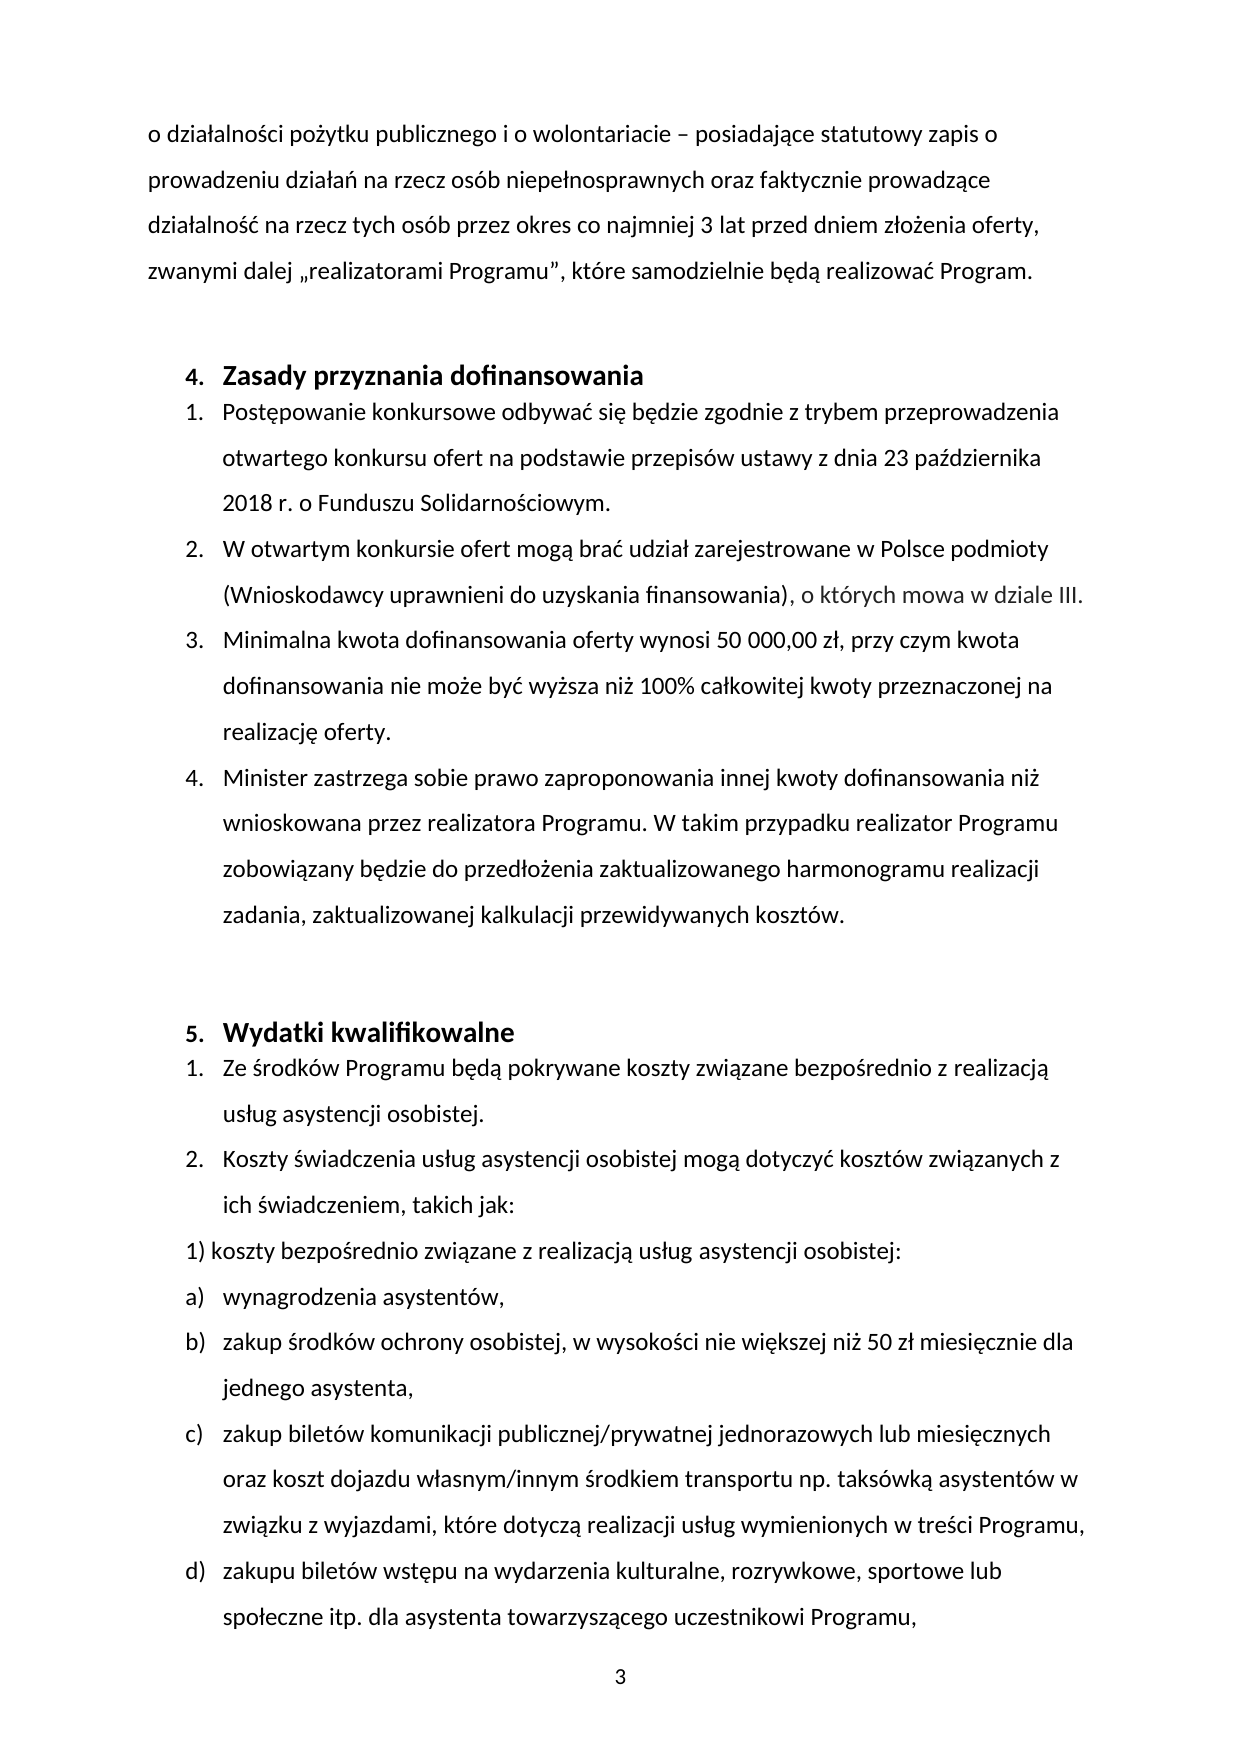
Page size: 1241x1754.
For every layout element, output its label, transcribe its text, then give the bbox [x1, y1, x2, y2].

subtitle Zasady przyznania dofinansowania [185, 357, 1092, 393]
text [148, 118, 1092, 286]
subtitle Wydatki kwalifikowalne [185, 1014, 1092, 1049]
list zakup biletów komunikacji publicznej/prywatnej jednorazowych lub miesięcznych oraz koszt dojazdu własnym/innym środkiem transportu np. taksówką asystentów w związku z wyjazdami, które dotyczą realizacji usług wymienionych w treści Programu, [185, 1418, 1092, 1540]
list wynagrodzenia asystentów, [185, 1281, 1093, 1311]
list Ze środków Programu będą pokrywane koszty związane bezpośrednio z realizacją usług asystencji osobistej. [185, 1052, 1093, 1128]
list zakup środków ochrony osobistej, w wysokości nie większej niż 50 zł miesięcznie dla jednego asystenta, [185, 1326, 1093, 1403]
list Postępowanie konkursowe odbywać się będzie zgodnie z trybem przeprowadzenia otwartego konkursu ofert na podstawie przepisów ustawy z dnia 23 października 2018 r. o Funduszu Solidarnościowym. [185, 396, 1092, 518]
list Koszty świadczenia usług asystencji osobistej mogą dotyczyć kosztów związanych z ich świadczeniem, takich jak: [185, 1143, 1093, 1220]
list zakupu biletów wstępu na wydarzenia kulturalne, rozrywkowe, sportowe lub społeczne itp. dla asystenta towarzyszącego uczestnikowi Programu, [185, 1555, 1092, 1631]
list Minister zastrzega sobie prawo zaproponowania innej kwoty dofinansowania niż wnioskowana przez realizatora Programu. W takim przypadku realizator Programu zobowiązany będzie do przedłożenia zaktualizowanego harmonogramu realizacji zadania, zaktualizowanej kalkulacji przewidywanych kosztów. [185, 762, 1092, 929]
list W otwartym konkursie ofert mogą brać udział zarejestrowane w Polsce podmioty (Wnioskodawcy uprawnieni do uzyskania finansowania), o których mowa w dziale III. [185, 533, 1092, 609]
text 1) koszty bezpośrednio związane z realizacją usług asystencji osobistej: [185, 1235, 1093, 1266]
list Minimalna kwota dofinansowania oferty wynosi 50 000,00 zł, przy czym kwota dofinansowania nie może być wyższa niż 100% całkowitej kwoty przeznaczonej na realizację oferty. [185, 624, 1092, 747]
